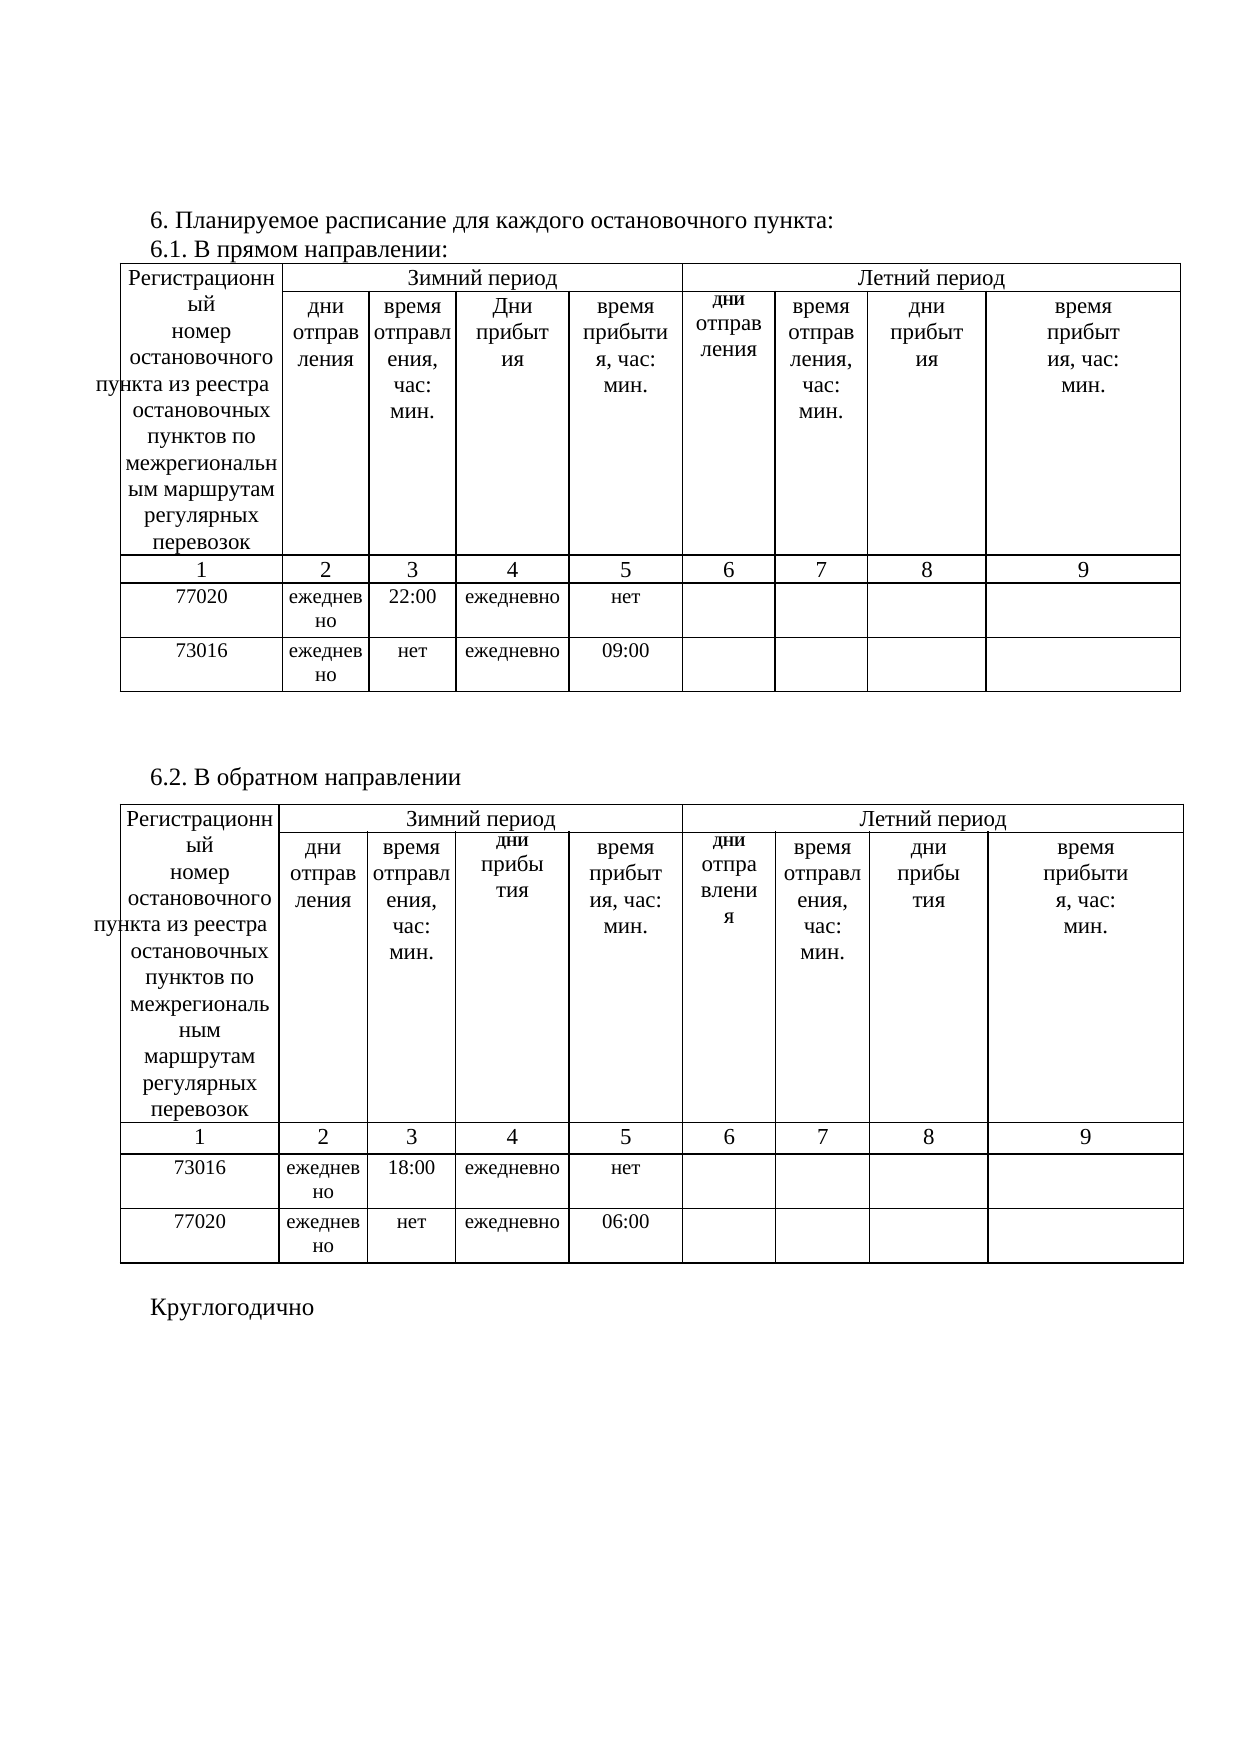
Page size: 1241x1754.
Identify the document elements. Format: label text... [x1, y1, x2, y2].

table_cell 4 [457, 556, 568, 582]
table_cell нет [570, 1155, 682, 1208]
table_cell 6 [683, 556, 774, 582]
table_cell 5 [570, 556, 682, 582]
table_cell ежедневно [456, 1155, 568, 1208]
table_cell [776, 1209, 869, 1262]
table_cell 1 [121, 556, 282, 582]
table_cell ежедневно [280, 1155, 367, 1208]
table_cell 77020 [121, 1209, 278, 1262]
table_cell время отправл ения, час: мин. [368, 833, 455, 1121]
table_cell ДНИ прибы тия [456, 833, 568, 1121]
table_cell нет [368, 1209, 455, 1262]
table_cell дни прибыт ия [868, 292, 985, 554]
table_cell время прибыт ия, час: мин. [570, 833, 682, 1121]
table_header Зимний период [283, 264, 682, 291]
table_cell [683, 1209, 775, 1262]
table_cell 4 [456, 1123, 568, 1153]
table_cell 9 [989, 1123, 1183, 1153]
table_cell 09:00 [570, 638, 682, 691]
table_cell 2 [280, 1123, 367, 1153]
table_cell ежедневно [280, 1209, 367, 1262]
table_cell время прибыти я, час: мин. [570, 292, 682, 554]
table_cell ежедневно [457, 638, 568, 691]
table_cell 3 [368, 1123, 455, 1153]
table_cell [870, 1209, 987, 1262]
table_header Зимний период [280, 805, 682, 831]
table_cell время отправл ения, час: мин. [776, 833, 869, 1121]
table_cell ежедневно [457, 584, 568, 636]
table_cell [870, 1155, 987, 1208]
table_cell 3 [370, 556, 455, 582]
table_cell 9 [987, 556, 1180, 582]
table_cell ДНИ отправ ления [683, 292, 774, 554]
text Круглогодично [150, 1292, 1090, 1321]
text 6.2. В обратном направлении [150, 762, 1090, 791]
table_cell время прибыт ия, час: мин. [987, 292, 1180, 554]
table_header Регистрационный номер остановочного пункта из реестра остановочных пунктов по межрегиональным маршрутам регулярных перевозок [121, 805, 278, 1121]
table_cell [868, 638, 985, 691]
table_cell 7 [776, 556, 867, 582]
table_cell [683, 638, 774, 691]
table_cell 73016 [121, 638, 282, 691]
table_cell 77020 [121, 584, 282, 636]
table_cell время отправ ления, час: мин. [776, 292, 867, 554]
table_cell ежедневно [283, 584, 368, 636]
table_cell нет [570, 584, 682, 636]
table_cell [683, 1155, 775, 1208]
table_header Летний период [683, 805, 1183, 831]
table_cell [987, 638, 1180, 691]
table_cell ежедневно [283, 638, 368, 691]
table_header Регистрационный номер остановочного пункта из реестра остановочных пунктов по межрегиональным маршрутам регулярных перевозок [121, 264, 282, 554]
table_cell 06:00 [570, 1209, 682, 1262]
table_cell [776, 1155, 869, 1208]
table_cell [776, 584, 867, 636]
table_header Летний период [683, 264, 1180, 291]
table_cell время отправл ения, час: мин. [370, 292, 455, 554]
table_cell [776, 638, 867, 691]
table_cell 7 [776, 1123, 869, 1153]
table_cell 8 [868, 556, 985, 582]
table_cell [683, 584, 774, 636]
table_cell [987, 584, 1180, 636]
table_cell 22:00 [370, 584, 455, 636]
table_cell [868, 584, 985, 636]
table_cell 18:00 [368, 1155, 455, 1208]
table_cell ежедневно [456, 1209, 568, 1262]
table_cell 5 [570, 1123, 682, 1153]
text 6.1. В прямом направлении: [150, 234, 1090, 263]
table_cell [989, 1209, 1183, 1262]
text 6. Планируемое расписание для каждого остановочного пункта: [150, 205, 1090, 234]
table_cell время прибыти я, час: мин. [989, 833, 1183, 1121]
table_cell 73016 [121, 1155, 278, 1208]
table_cell нет [370, 638, 455, 691]
table_cell 8 [870, 1123, 987, 1153]
table_cell дни отправ ления [280, 833, 367, 1121]
table_cell 1 [121, 1123, 278, 1153]
table_cell дни прибы тия [870, 833, 987, 1121]
table_cell дни отправ ления [283, 292, 368, 554]
table_cell ДНИ отпра влени я [683, 833, 775, 1121]
table_cell 2 [283, 556, 368, 582]
table_cell 6 [683, 1123, 775, 1153]
table_cell Дни прибыт ия [457, 292, 568, 554]
table_cell [989, 1155, 1183, 1208]
